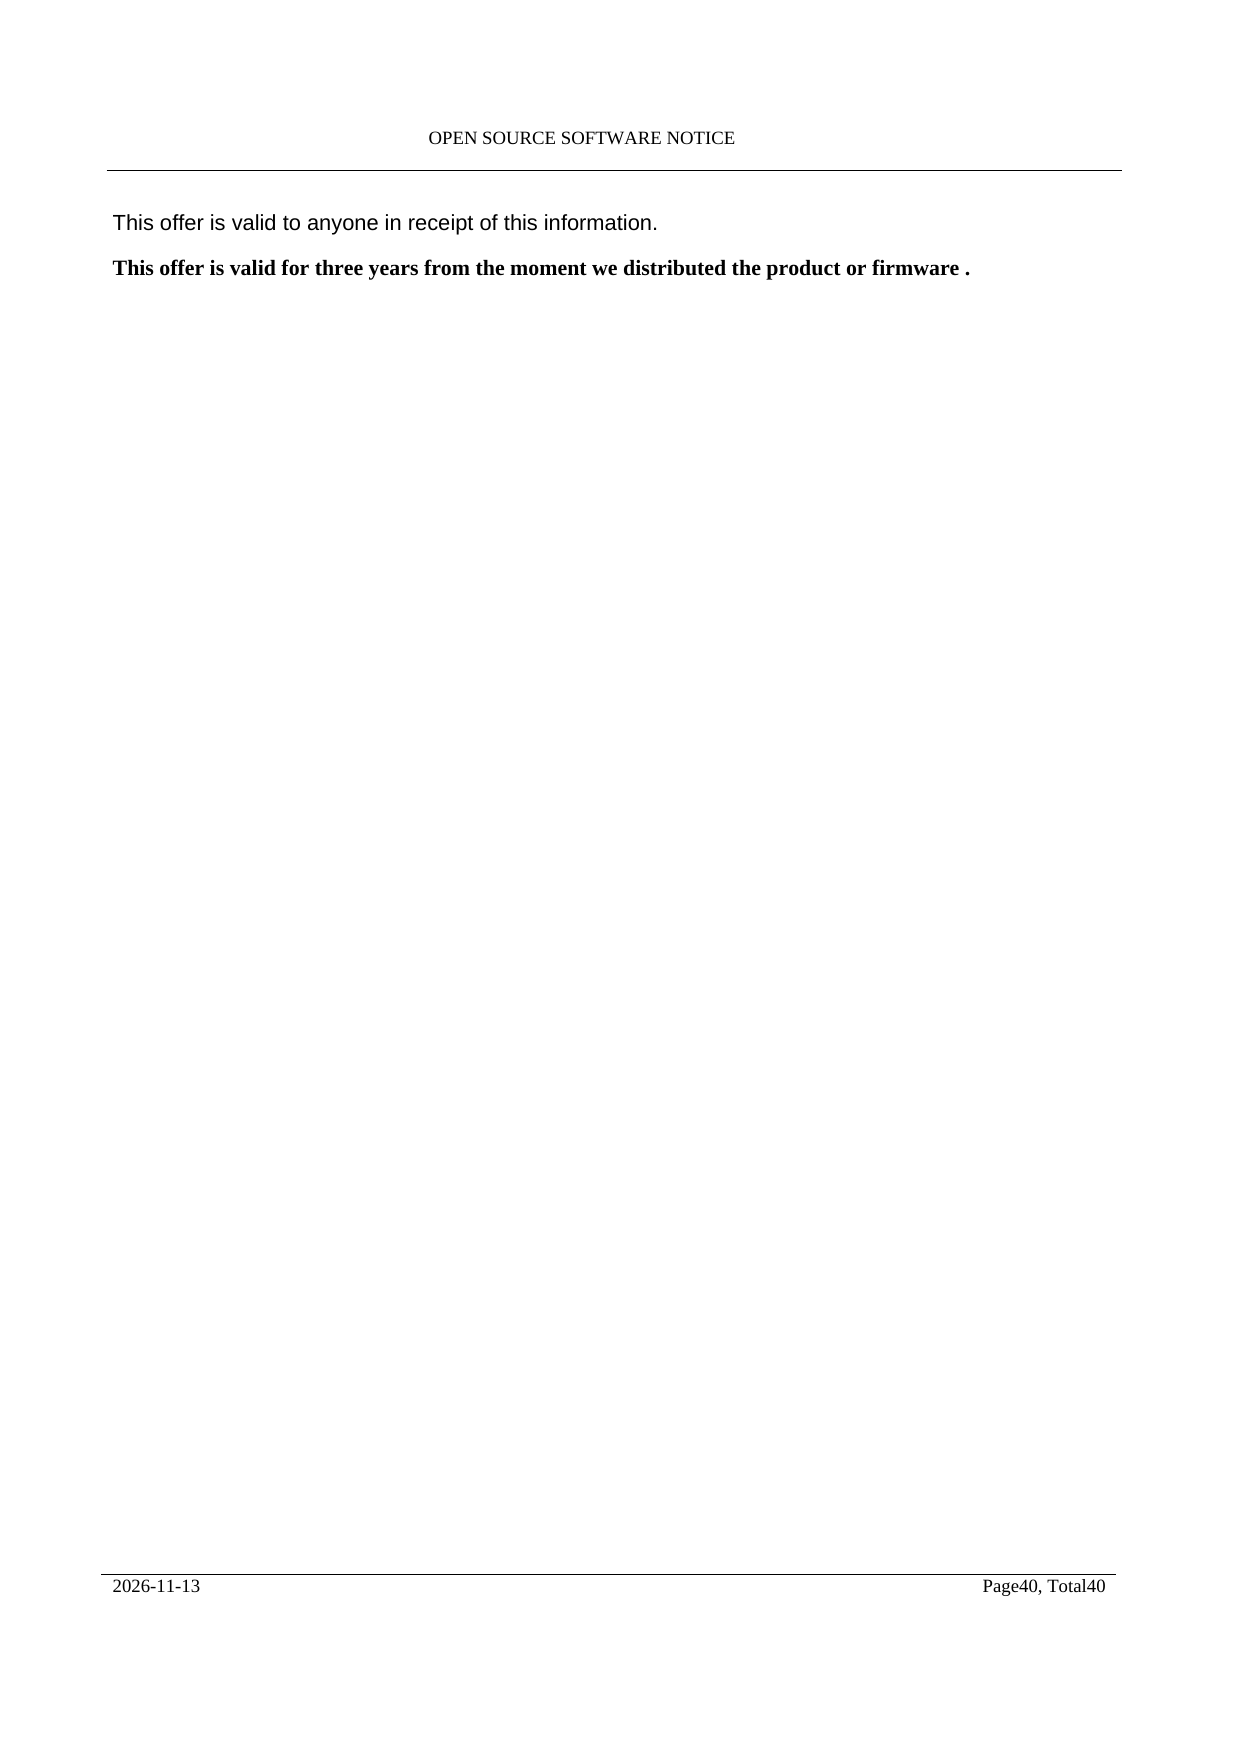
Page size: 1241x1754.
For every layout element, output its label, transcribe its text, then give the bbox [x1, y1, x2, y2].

text This offer is valid to anyone in receipt of this information. [112, 206, 1128, 239]
text This offer is valid for three years from the moment we distributed the product or firmware . [112, 251, 1128, 284]
